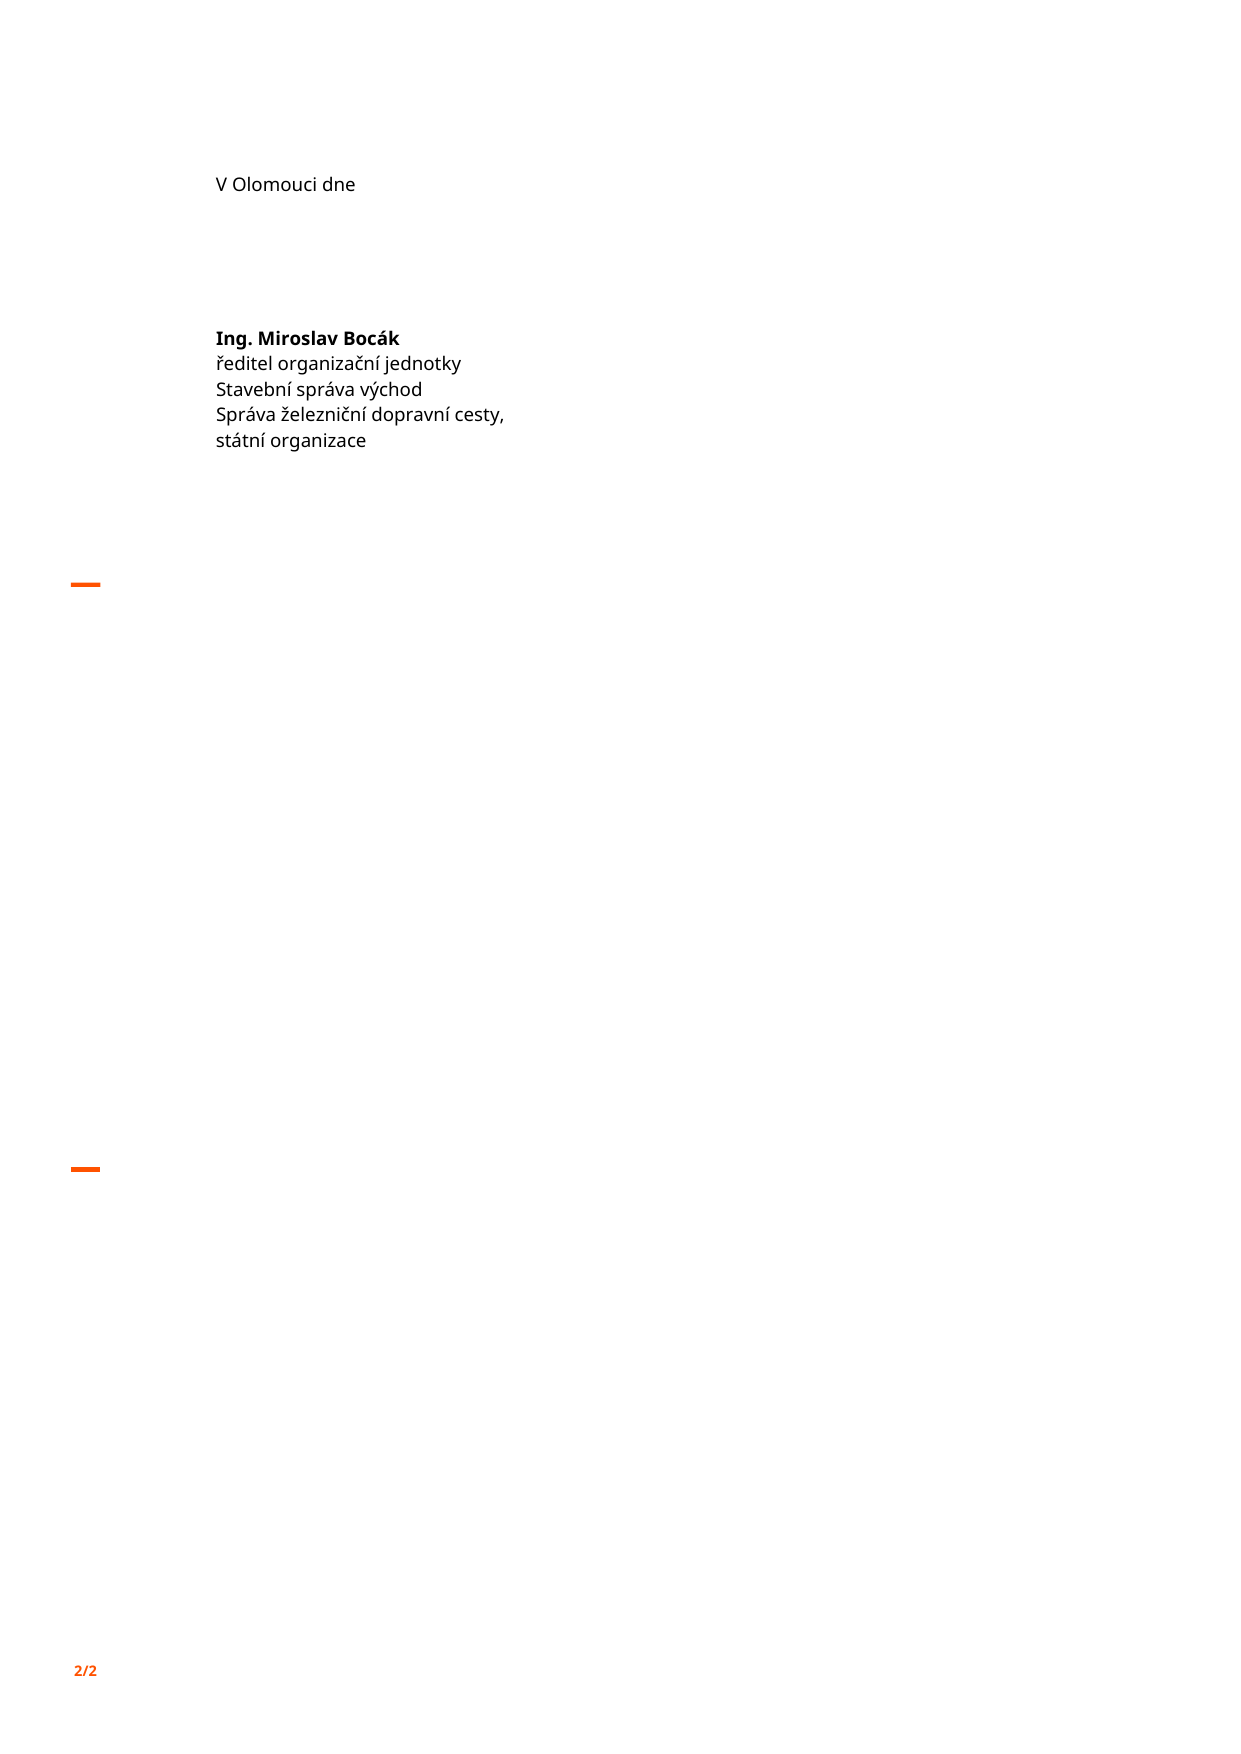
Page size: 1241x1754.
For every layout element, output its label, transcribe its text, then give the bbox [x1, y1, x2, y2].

text Stavební správa východ [216, 376, 1122, 401]
text V Olomouci dne [216, 172, 1122, 197]
text ředitel organizační jednotky [216, 350, 1122, 376]
text Ing. Miroslav Bocák [216, 325, 1122, 350]
text Správa železniční dopravní cesty, [216, 401, 1122, 427]
text státní organizace [216, 427, 1122, 452]
